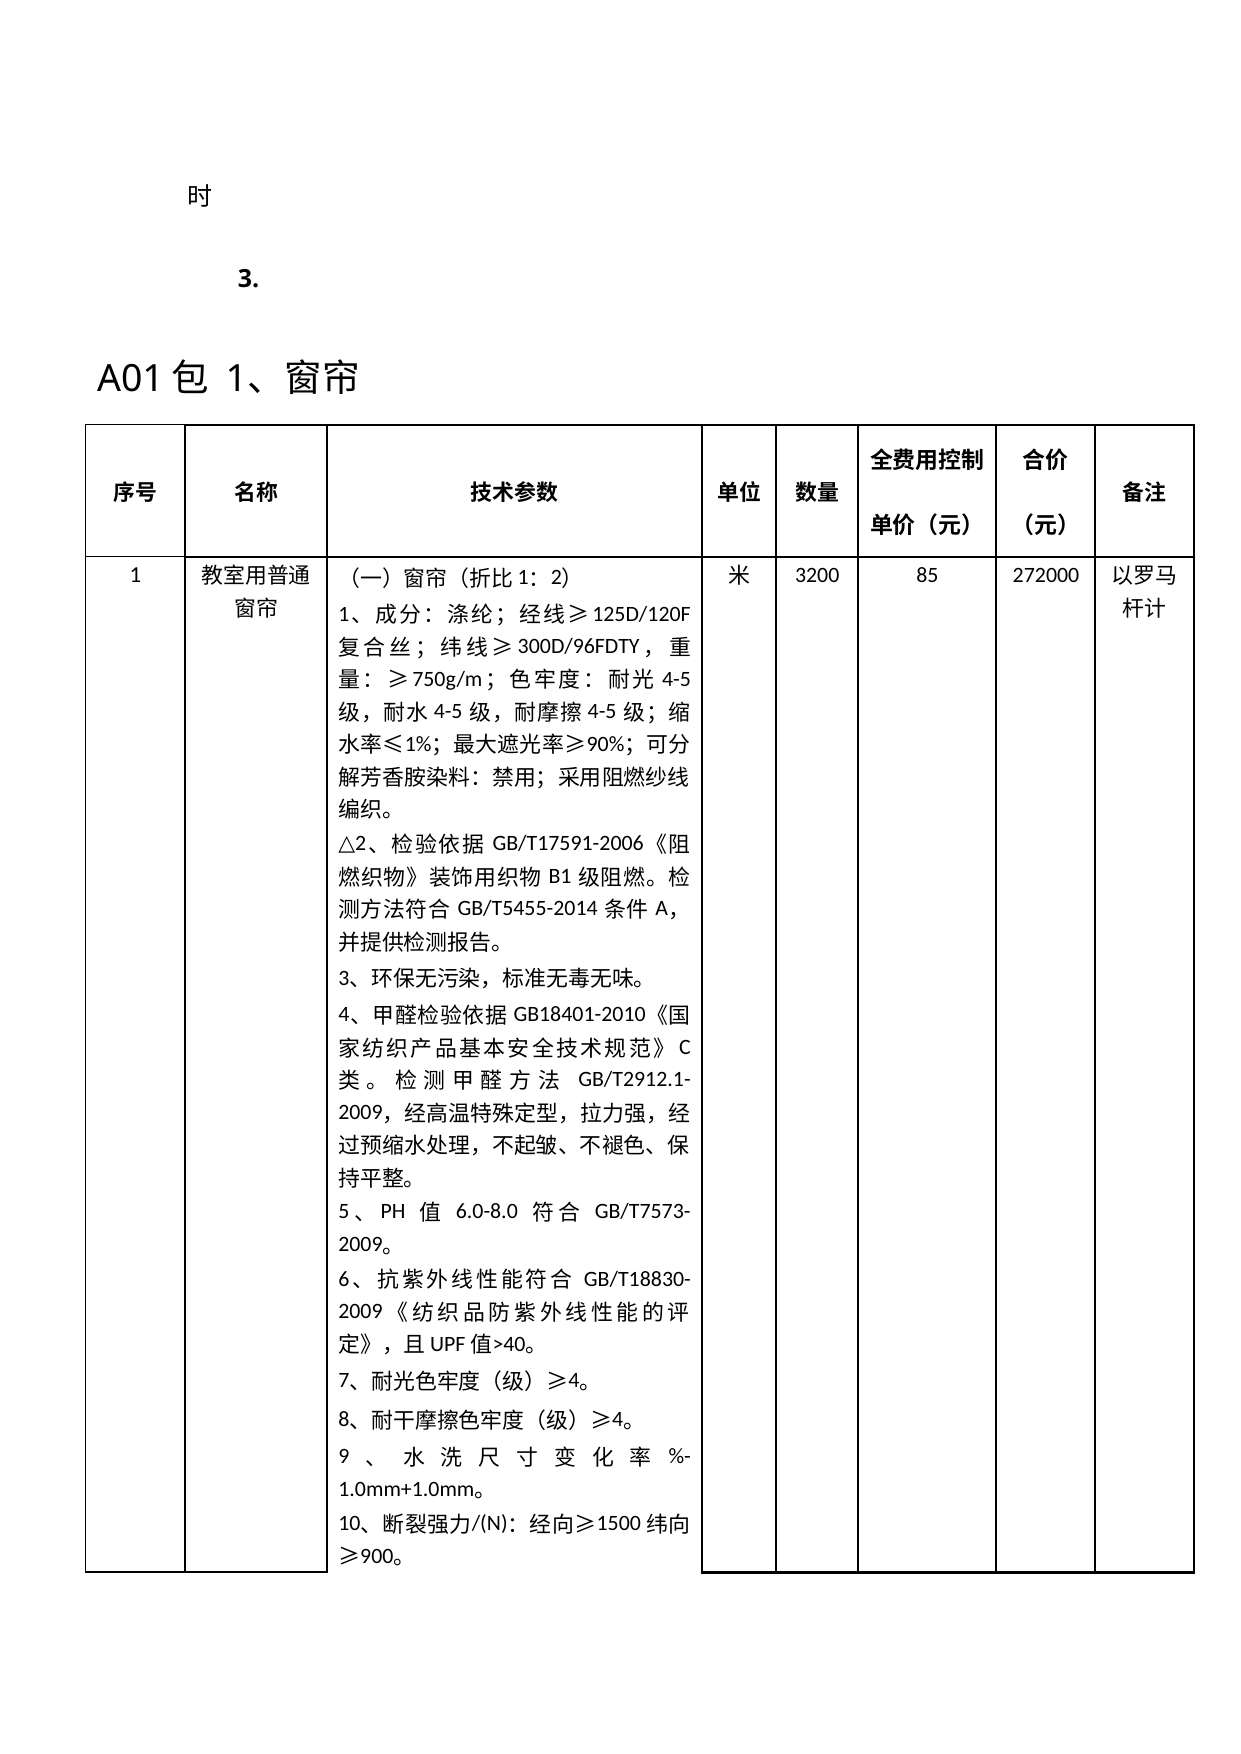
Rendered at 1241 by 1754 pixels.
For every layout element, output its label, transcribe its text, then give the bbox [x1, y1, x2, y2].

table_cell 7、耐光色牢度（级）≥4。 [328, 1359, 701, 1398]
table_cell 序号 [86, 425, 184, 556]
table_cell 4、甲醛检验依据 GB18401-2010《国家纺织产品基本安全技术规范》C 类。检测甲醛方法 GB/T2912.1-2009，经高温特殊定型，拉力强，经过预缩水处理，不起皱、不褪色、保持平整。 [328, 996, 701, 1193]
table_cell 10、断裂强力/(N)：经向≥1500 纬向≥900。 [328, 1504, 701, 1571]
table_cell 合价（元） [997, 426, 1094, 556]
table_cell 8、耐干摩擦色牢度（级）≥4。 [328, 1398, 701, 1437]
table_cell 米 [703, 558, 775, 1571]
table_cell 技术参数 [328, 426, 701, 556]
table_cell 272000 [997, 558, 1094, 1571]
table_cell 3、环保无污染，标准无毒无味。 [328, 957, 701, 996]
table_cell 3200 [777, 558, 857, 1571]
table_cell 5、PH 值 6.0-8.0 符合 GB/T7573-2009。 [328, 1193, 701, 1260]
table_cell 1、成分：涤纶；经线≥125D/120F 复合丝；纬线≥300D/96FDTY，重量：≥750g/m；色牢度：耐光4-5 级，耐水4-5 级，耐摩擦4-5 级；缩水率≤1%；最大遮光率≥90%；可分解芳香胺染料：禁用；采用阻燃纱线编织。 [328, 595, 701, 824]
table_cell △2、检验依据 GB/T17591-2006《阻燃织物》装饰用织物 B1 级阻燃。检测方法符合 GB/T5455-2014 条件 A，并提供检测报告。 [328, 825, 701, 957]
table_cell 1 [86, 557, 184, 1571]
table_cell 85 [859, 558, 995, 1571]
table_cell 以罗马杆计 [1096, 558, 1193, 1571]
table_cell （一）窗帘（折比1：2） [328, 558, 701, 595]
table_cell 6、抗紫外线性能符合 GB/T18830-2009《纺织品防紫外线性能的评定》，且UPF 值>40。 [328, 1260, 701, 1359]
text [187, 162, 1053, 227]
table_cell 名称 [186, 426, 326, 556]
table_cell 备注 [1096, 426, 1193, 556]
table_cell 单位 [703, 426, 775, 556]
table_cell 教室用普通窗帘 [186, 558, 326, 1571]
table_cell 数量 [777, 426, 857, 556]
table_cell 全费用控制单价（元） [859, 426, 995, 556]
text 3. [187, 245, 1053, 310]
table_cell 9、水洗尺寸变化率%-1.0mm+1.0mm。 [328, 1437, 701, 1504]
table_header A01包 1、窗帘 [86, 327, 1193, 424]
